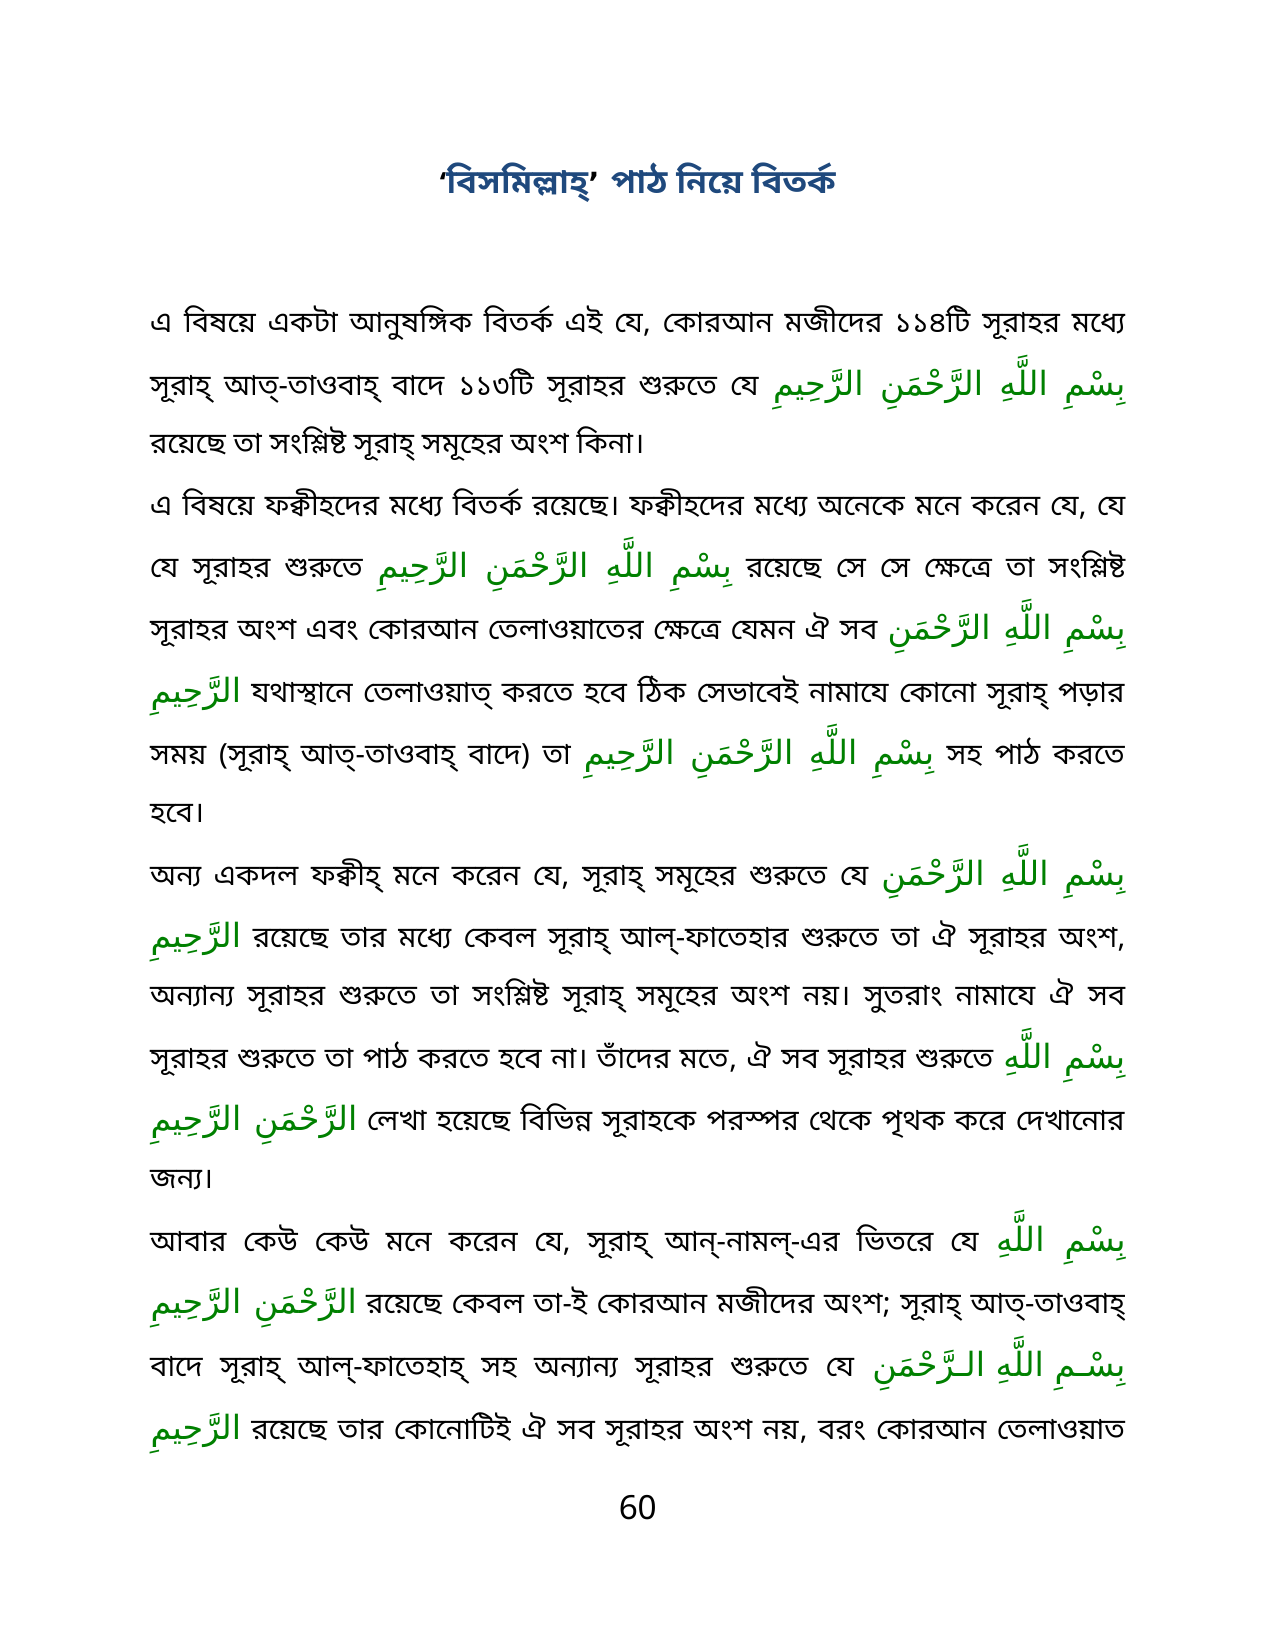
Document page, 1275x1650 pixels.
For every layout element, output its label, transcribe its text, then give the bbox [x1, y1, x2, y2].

subtitle ‘বিসমিল্লাহ্’ পাঠ নিয়ে বিতর্ক [150, 162, 1125, 207]
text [150, 1220, 1125, 1451]
text এ বিষয়ে একটা আনুষঙ্গিক বিতর্ক এই যে, কোরআন মজীদের ১১৪টি সূরাহর মধ্যে সূরাহ্ আত্-তাওবাহ্ বাদে ১১৩টি সূরাহর শুরুতে যে بِسْمِ اللَّهِ الرَّحْمَنِ الرَّحِيمِ রয়েছে তা সংশ্লিষ্ট সূরাহ্ সমূহের অংশ কিনা। [150, 301, 1125, 465]
text এ বিষয়ে ফক্বীহদের মধ্যে বিতর্ক রয়েছে। ফক্বীহদের মধ্যে অনেকে মনে করেন যে, যে যে সূরাহর শুরুতে بِسْمِ اللَّهِ الرَّحْمَنِ الرَّحِيمِ রয়েছে সে সে ক্ষেত্রে তা সংশ্লিষ্ট সূরাহর অংশ এবং কোরআন তেলাওয়াতের ক্ষেত্রে যেমন ঐ সব بِسْمِ اللَّهِ الرَّحْمَنِ الرَّحِيمِ যথাস্থানে তেলাওয়াত্ করতে হবে ঠিক সেভাবেই নামাযে কোনো সূরাহ্ পড়ার সময় (সূরাহ্ আত্-তাওবাহ্ বাদে) তা بِسْمِ اللَّهِ الرَّحْمَنِ الرَّحِيمِ সহ পাঠ করতে হবে। [150, 484, 1125, 834]
text অন্য একদল ফক্বীহ্ মনে করেন যে, সূরাহ্ সমূহের শুরুতে যে بِسْمِ اللَّهِ الرَّحْمَنِ الرَّحِيمِ রয়েছে তার মধ্যে কেবল সূরাহ্ আল্-ফাতেহার শুরুতে তা ঐ সূরাহর অংশ, অন্যান্য সূরাহর শুরুতে তা সংশ্লিষ্ট সূরাহ্ সমূহের অংশ নয়। সুতরাং নামাযে ঐ সব সূরাহর শুরুতে তা পাঠ করতে হবে না। তাঁদের মতে, ঐ সব সূরাহর শুরুতে بِسْمِ اللَّهِ الرَّحْمَنِ الرَّحِيمِ লেখা হয়েছে বিভিন্ন সূরাহকে পরস্পর থেকে পৃথক করে দেখানোর জন্য। [150, 854, 1125, 1201]
